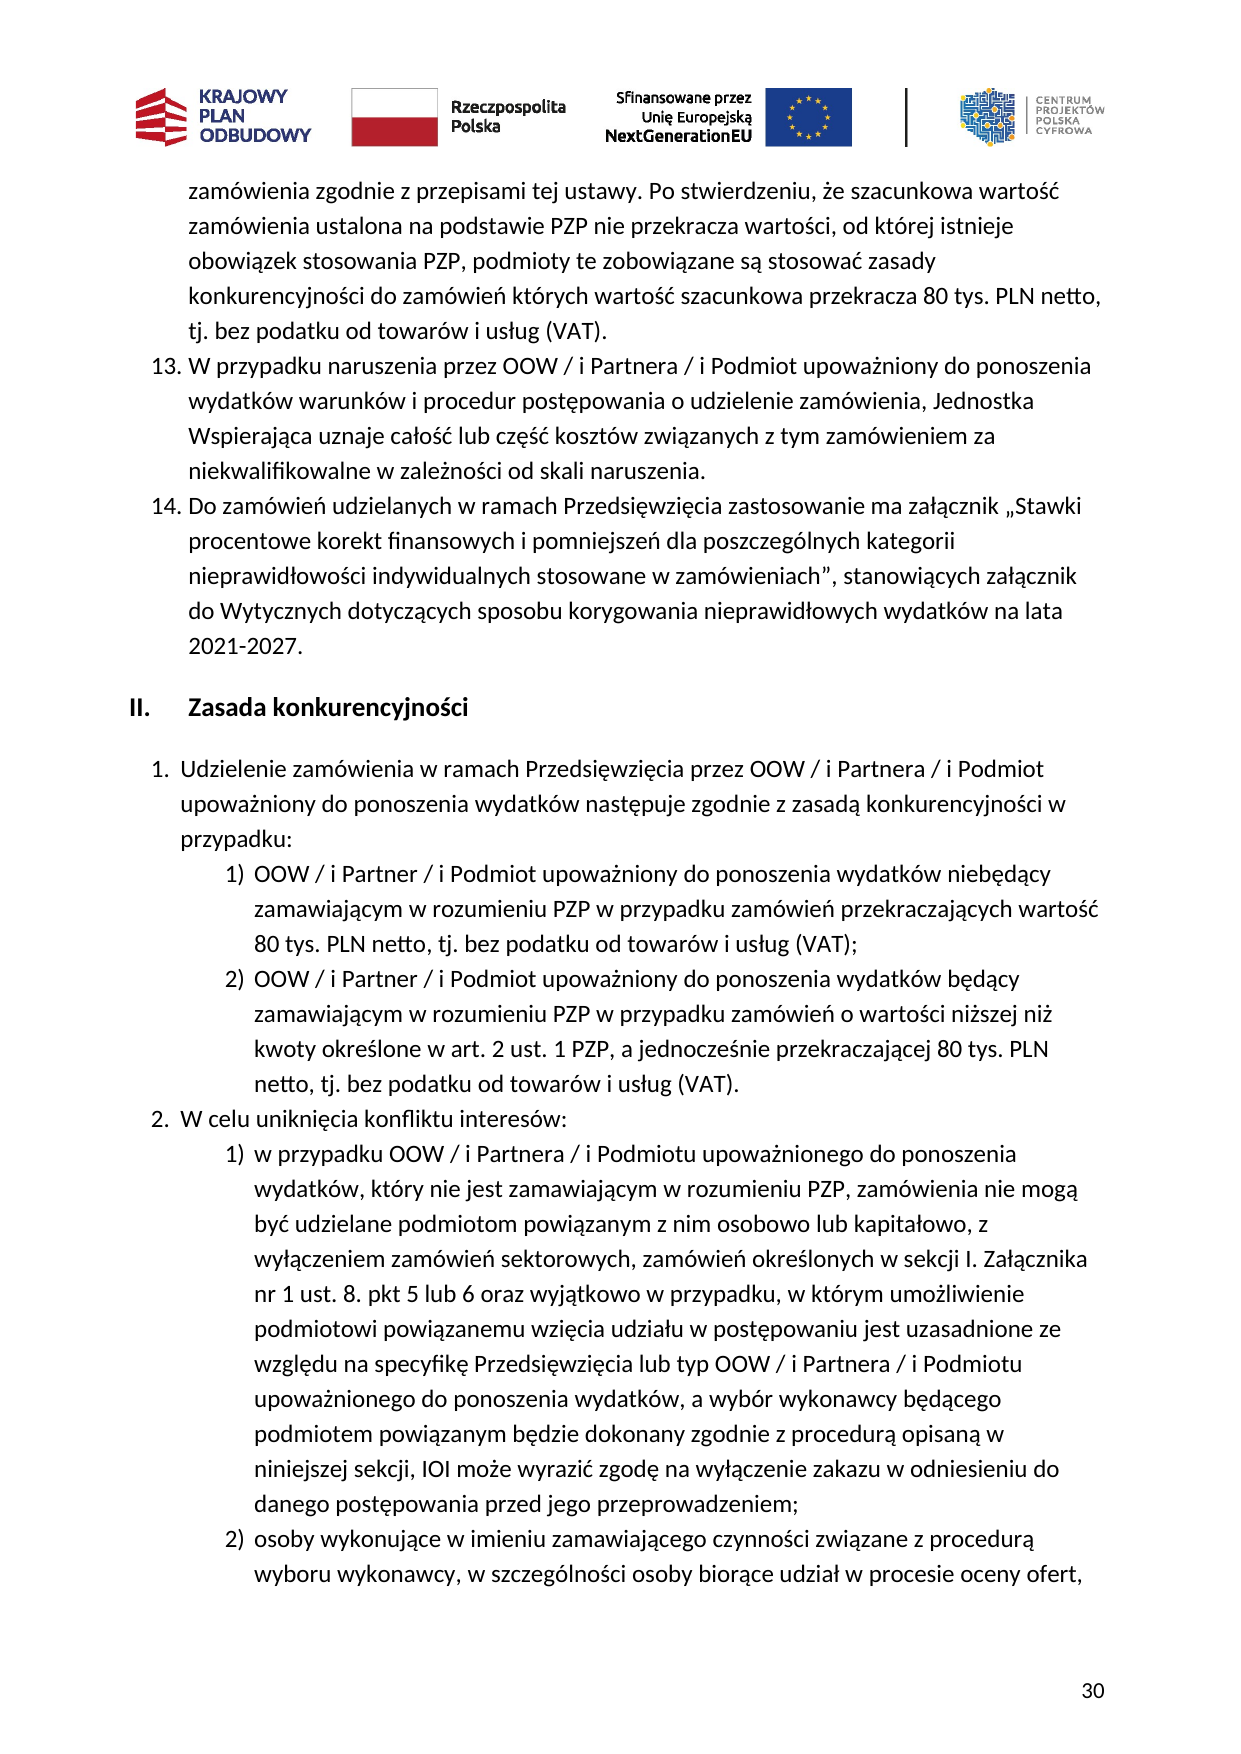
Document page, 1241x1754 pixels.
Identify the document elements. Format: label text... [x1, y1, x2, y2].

list w przypadku OOW / i Partnera / i Podmiotu upoważnionego do ponoszenia wydatków, który nie jest zamawiającym w rozumieniu PZP, zamówienia nie mogą być udzielane podmiotom powiązanym z nim osobowo lub kapitałowo, z wyłączeniem zamówień sektorowych, zamówień określonych w sekcji I. Załącznika nr 1 ust. 8. pkt 5 lub 6 oraz wyjątkowo w przypadku, w którym umożliwienie podmiotowi powiązanemu wzięcia udziału w postępowaniu jest uzasadnione ze względu na specyfikę Przedsięwzięcia lub typ OOW / i Partnera / i Podmiotu upoważnionego do ponoszenia wydatków, a wybór wykonawcy będącego podmiotem powiązanym będzie dokonany zgodnie z procedurą opisaną w niniejszej sekcji, IOI może wyrazić zgodę na wyłączenie zakazu w odniesieniu do danego postępowania przed jego przeprowadzeniem; [224, 1138, 1104, 1519]
picture [135, 88, 1105, 147]
list Do zamówień udzielanych w ramach Przedsięwzięcia zastosowanie ma załącznik „Stawki procentowe korekt finansowych i pomniejszeń dla poszczególnych kategorii nieprawidłowości indywidualnych stosowane w zamówieniach”, stanowiących załącznik do Wytycznych dotyczących sposobu korygowania nieprawidłowych wydatków na lata 2021-2027. [151, 490, 1104, 661]
list W celu uniknięcia konfliktu interesów: [151, 1103, 1104, 1134]
list Udzielenie zamówienia w ramach Przedsięwzięcia przez OOW / i Partnera / i Podmiot upoważniony do ponoszenia wydatków następuje zgodnie z zasadą konkurencyjności w przypadku: [151, 753, 1104, 854]
list OOW / i Partner / i Podmiot upoważniony do ponoszenia wydatków będący zamawiającym w rozumieniu PZP w przypadku zamówień o wartości niższej niż kwoty określone w art. 2 ust. 1 PZP, a jednocześnie przekraczającej 80 tys. PLN netto, tj. bez podatku od towarów i usług (VAT). [224, 963, 1104, 1099]
subtitle Zasada konkurencyjności [151, 690, 1104, 723]
list W przypadku naruszenia przez OOW / i Partnera / i Podmiot upoważniony do ponoszenia wydatków warunków i procedur postępowania o udzielenie zamówienia, Jednostka Wspierająca uznaje całość lub część kosztów związanych z tym zamówieniem za niekwalifikowalne w zależności od skali naruszenia. [151, 350, 1104, 486]
list OOW / i Partner / i Podmiot upoważniony do ponoszenia wydatków niebędący zamawiającym w rozumieniu PZP w przypadku zamówień przekraczających wartość 80 tys. PLN netto, tj. bez podatku od towarów i usług (VAT); [224, 858, 1104, 959]
